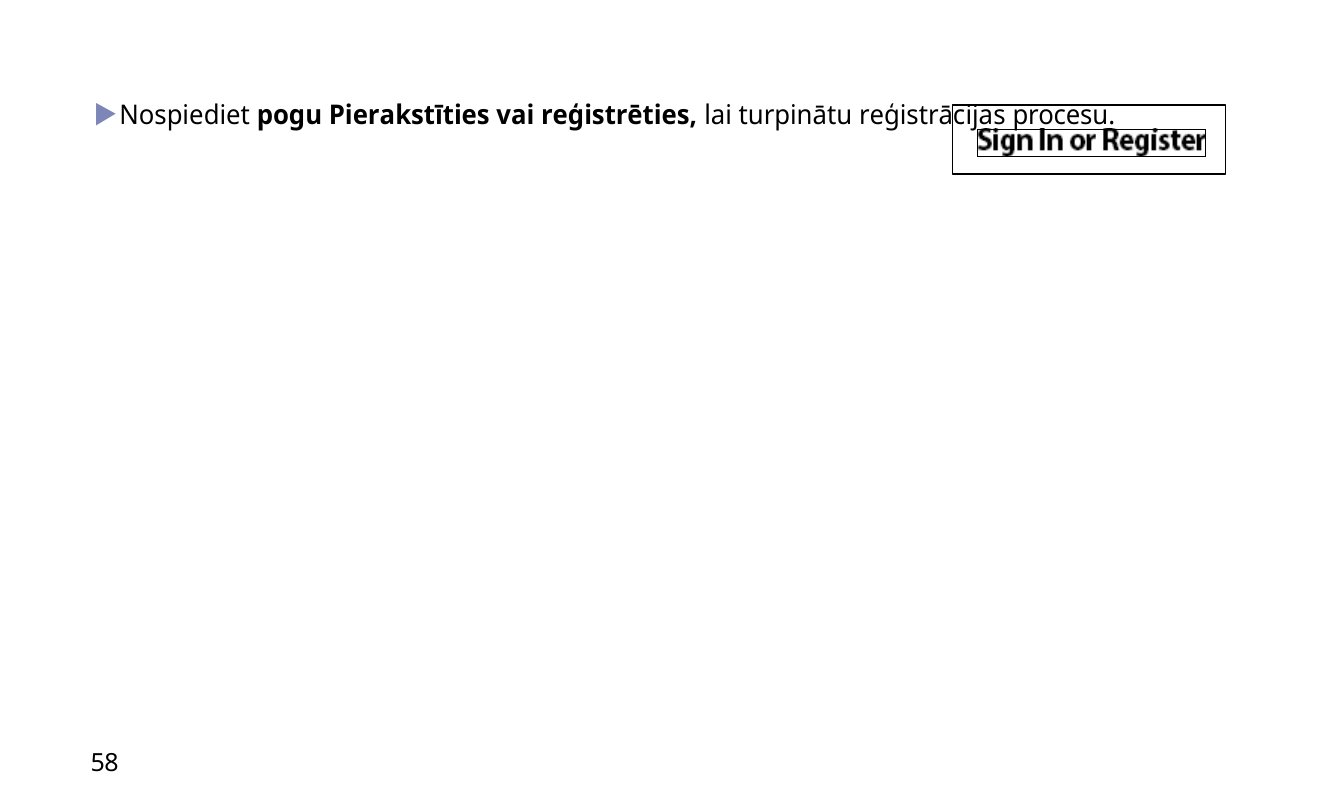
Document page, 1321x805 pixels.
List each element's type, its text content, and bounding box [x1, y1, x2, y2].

list Nospiediet pogu Pierakstīties vai reģistrēties, lai turpinātu reģistrācijas procesu. [93, 96, 1258, 133]
picture [978, 133, 1205, 156]
